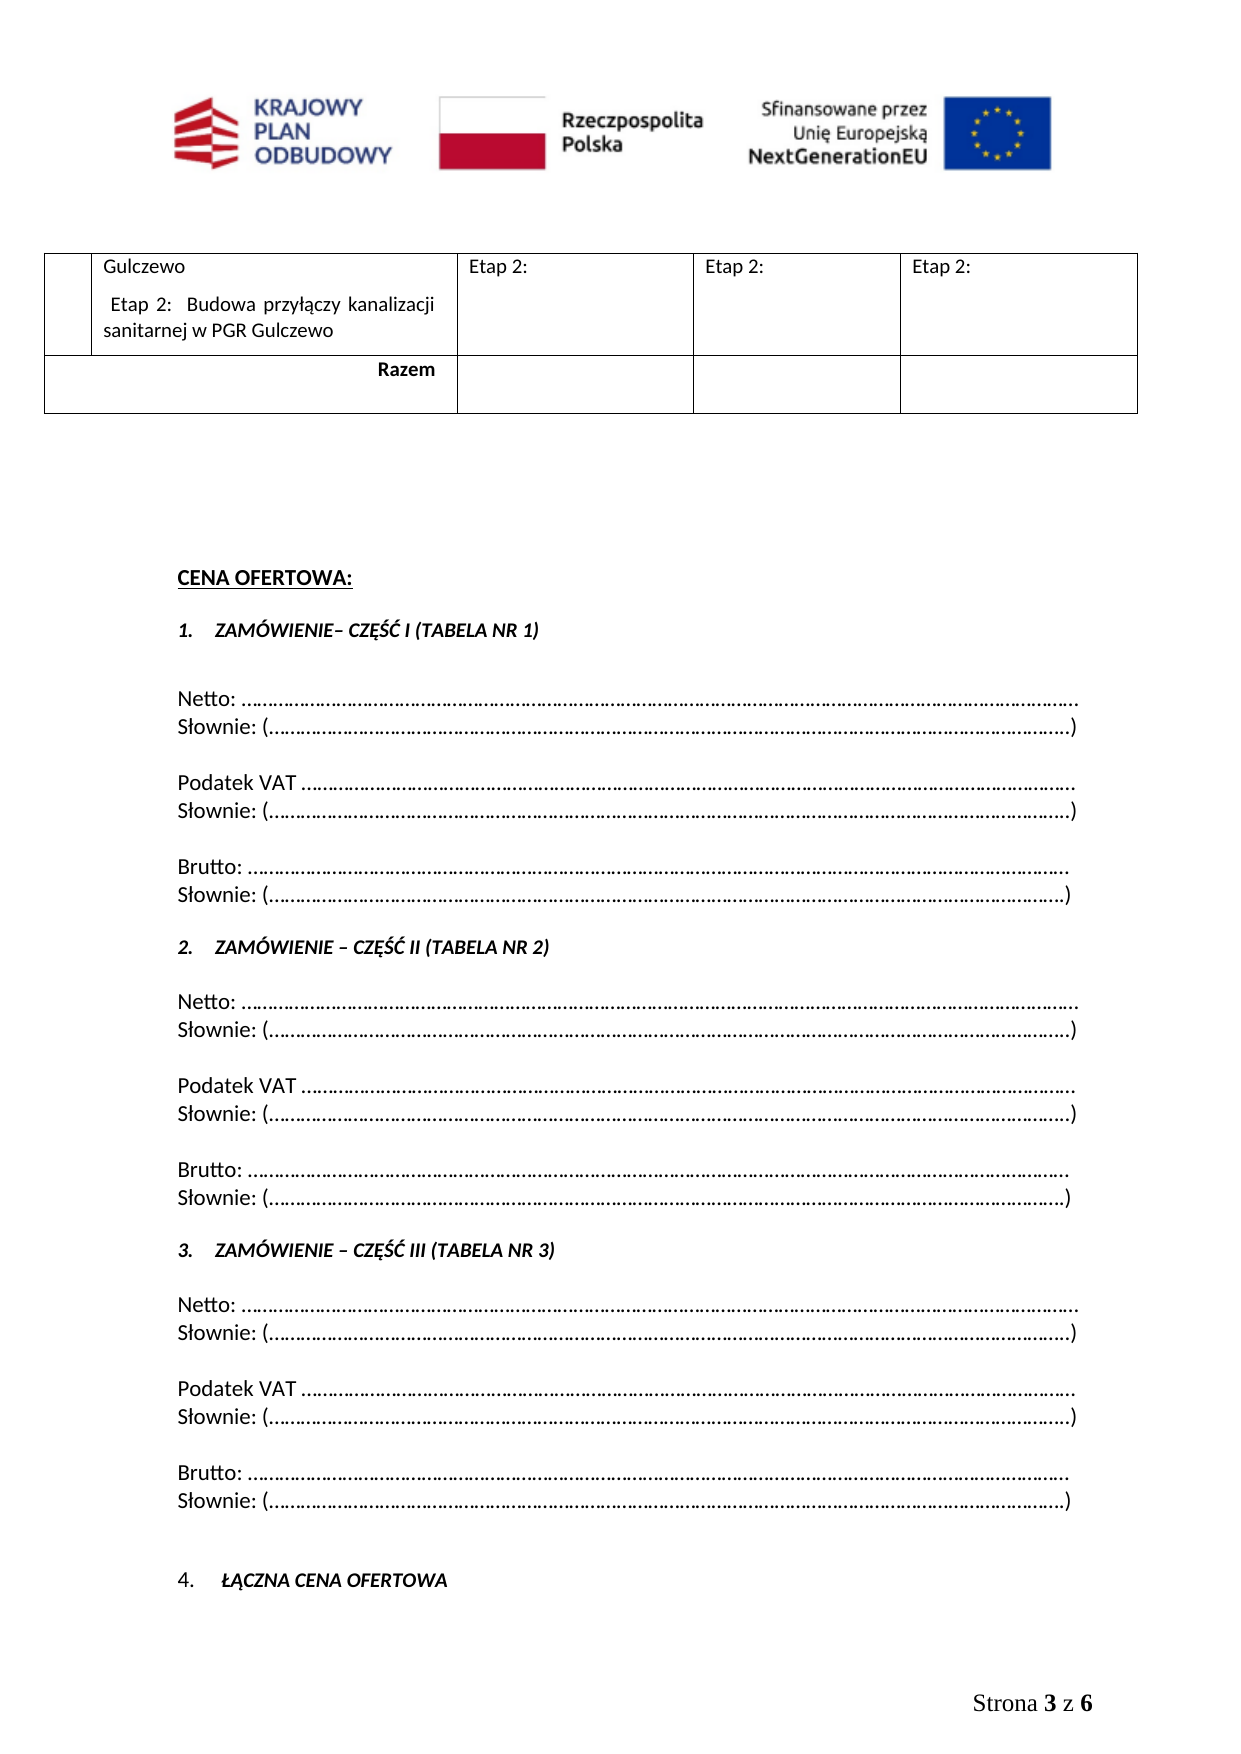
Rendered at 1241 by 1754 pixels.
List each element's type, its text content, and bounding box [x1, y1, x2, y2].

table_cell Etap 1: Etap 2: [458, 254, 693, 355]
list Netto: …………………………………………………………………………………………………………………………………………… [177, 987, 1092, 1015]
list Słownie: (……………………………………………………………………………………………………………………………………..) [177, 1318, 1092, 1346]
list Słownie: (……………………………………………………………………………………………………………………………………..) [177, 712, 1092, 740]
table_cell Razem [45, 356, 457, 412]
list Słownie: (……………………………………………………………………………………………………………………………………..) [177, 796, 1092, 824]
picture [147, 58, 1093, 234]
table_cell [458, 356, 693, 412]
list Brutto: ………………………………………………………………………………………………………………………………………… [177, 1156, 1092, 1183]
list Słownie: (…………………………………………………………………………………………………………………………………….) [177, 1183, 1092, 1212]
list ZAMÓWIENIE – CZĘŚĆ III (TABELA NR 3) [177, 1237, 1092, 1262]
list Podatek VAT ………………………………………………………………………………………………………………………………… [177, 1071, 1092, 1099]
table_cell [901, 356, 1137, 412]
list ŁĄCZNA CENA OFERTOWA [177, 1565, 1092, 1593]
table_cell Etap 1: Etap 2: [901, 254, 1137, 355]
list Netto: …………………………………………………………………………………………………………………………………………… [177, 1290, 1092, 1318]
list Słownie: (…………………………………………………………………………………………………………………………………….) [177, 881, 1092, 908]
list Brutto: ………………………………………………………………………………………………………………………………………… [177, 852, 1092, 881]
list Netto: …………………………………………………………………………………………………………………………………………… [177, 684, 1092, 712]
table_cell Etap 1: Etap 2: [694, 254, 900, 355]
list CENA OFERTOWA: [177, 563, 1092, 592]
list Słownie: (……………………………………………………………………………………………………………………………………..) [177, 1015, 1092, 1043]
list Podatek VAT ………………………………………………………………………………………………………………………………… [177, 1374, 1092, 1402]
list Podatek VAT ………………………………………………………………………………………………………………………………… [177, 768, 1092, 796]
list Słownie: (……………………………………………………………………………………………………………………………………..) [177, 1402, 1092, 1431]
list ZAMÓWIENIE– CZĘŚĆ I (TABELA NR 1) [177, 617, 1092, 642]
list Słownie: (……………………………………………………………………………………………………………………………………..) [177, 1099, 1092, 1127]
list ZAMÓWIENIE – CZĘŚĆ II (TABELA NR 2) [177, 934, 1092, 959]
table_cell 1 [45, 254, 91, 355]
table_cell [694, 356, 900, 412]
list Brutto: ………………………………………………………………………………………………………………………………………… [177, 1458, 1092, 1487]
list Słownie: (…………………………………………………………………………………………………………………………………….) [177, 1487, 1092, 1514]
